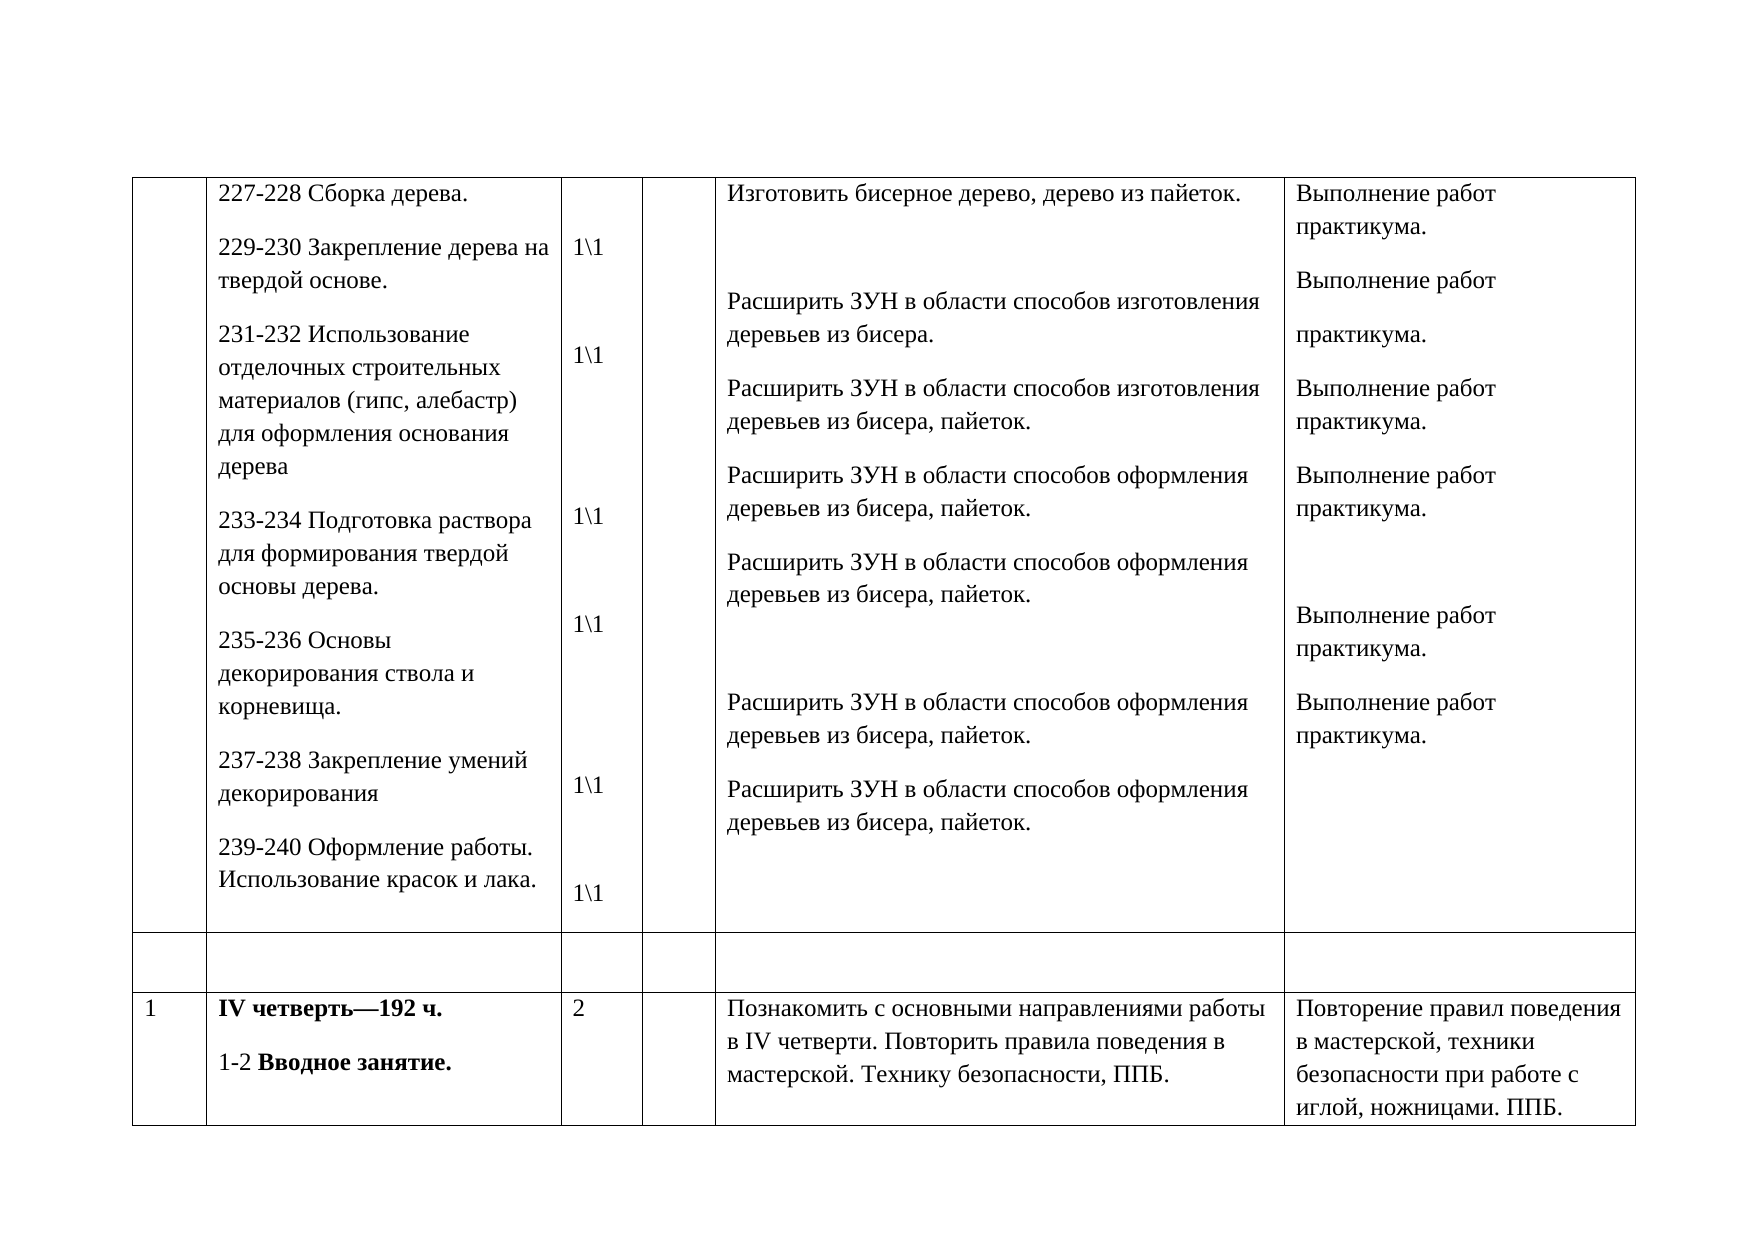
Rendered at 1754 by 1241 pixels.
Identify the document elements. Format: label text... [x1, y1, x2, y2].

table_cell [207, 993, 561, 1125]
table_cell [562, 178, 642, 932]
table_cell [133, 933, 206, 992]
table_cell [562, 933, 642, 992]
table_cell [716, 993, 1284, 1125]
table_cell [207, 178, 561, 932]
table_cell [1285, 933, 1635, 992]
table_cell 1 [133, 993, 206, 1125]
table_cell [643, 178, 715, 932]
table_cell [207, 933, 561, 992]
table_cell [716, 933, 1284, 992]
table_cell [643, 933, 715, 992]
table_cell [643, 993, 715, 1125]
table_cell 2 [562, 993, 642, 1125]
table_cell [1285, 178, 1635, 932]
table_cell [716, 178, 1284, 932]
table_cell 6 [133, 178, 206, 932]
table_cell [1285, 993, 1635, 1125]
